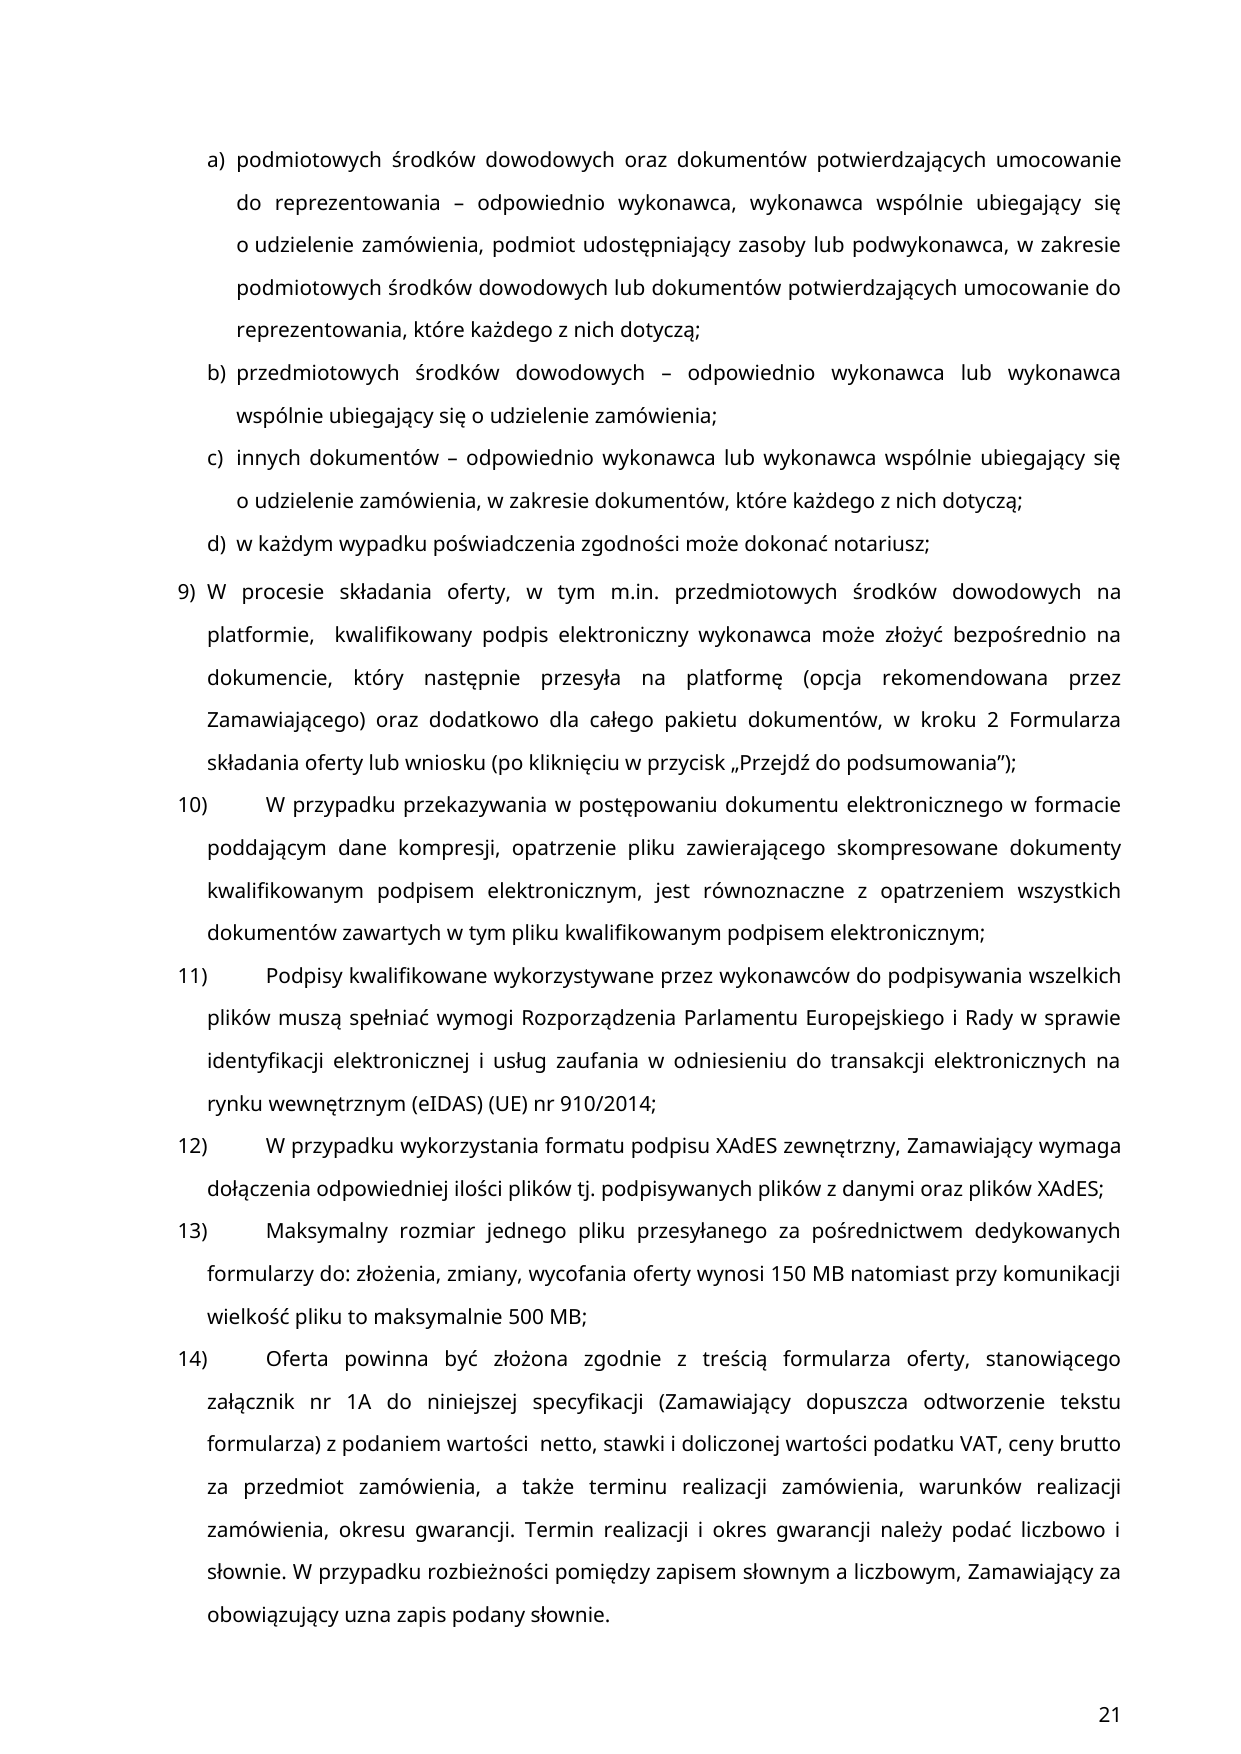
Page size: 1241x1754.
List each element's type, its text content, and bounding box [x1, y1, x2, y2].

subtitle W przypadku przekazywania w postępowaniu dokumentu elektronicznego w formacie poddającym dane kompresji, opatrzenie pliku zawierającego skompresowane dokumenty kwalifikowanym podpisem elektronicznym, jest równoznaczne z opatrzeniem wszystkich dokumentów zawartych w tym pliku kwalifikowanym podpisem elektronicznym; [177, 791, 1122, 947]
subtitle w każdym wypadku poświadczenia zgodności może dokonać notariusz; [207, 529, 1122, 557]
subtitle Podpisy kwalifikowane wykorzystywane przez wykonawców do podpisywania wszelkich plików muszą spełniać wymogi Rozporządzenia Parlamentu Europejskiego i Rady w sprawie identyfikacji elektronicznej i usług zaufania w odniesieniu do transakcji elektronicznych na rynku wewnętrznym (eIDAS) (UE) nr 910/2014; [177, 961, 1122, 1117]
subtitle W procesie składania oferty, w tym m.in. przedmiotowych środków dowodowych na platformie, kwalifikowany podpis elektroniczny wykonawca może złożyć bezpośrednio na dokumencie, który następnie przesyła na platformę (opcja rekomendowana przez Zamawiającego) oraz dodatkowo dla całego pakietu dokumentów, w kroku 2 Formularza składania oferty lub wniosku (po kliknięciu w przycisk „Przejdź do podsumowania”); [177, 577, 1122, 776]
subtitle podmiotowych środków dowodowych oraz dokumentów potwierdzających umocowanie do reprezentowania – odpowiednio wykonawca, wykonawca wspólnie ubiegający się o udzielenie zamówienia, podmiot udostępniający zasoby lub podwykonawca, w zakresie podmiotowych środków dowodowych lub dokumentów potwierdzających umocowanie do reprezentowania, które każdego z nich dotyczą; [207, 145, 1122, 344]
subtitle Oferta powinna być złożona zgodnie z treścią formularza oferty, stanowiącego załącznik nr 1A do niniejszej specyfikacji (Zamawiający dopuszcza odtworzenie tekstu formularza) z podaniem wartości netto, stawki i doliczonej wartości podatku VAT, ceny brutto za przedmiot zamówienia, a także terminu realizacji zamówienia, warunków realizacji zamówienia, okresu gwarancji. Termin realizacji i okres gwarancji należy podać liczbowo i słownie. W przypadku rozbieżności pomiędzy zapisem słownym a liczbowym, Zamawiający za obowiązujący uzna zapis podany słownie. [177, 1344, 1122, 1628]
subtitle innych dokumentów – odpowiednio wykonawca lub wykonawca wspólnie ubiegający się o udzielenie zamówienia, w zakresie dokumentów, które każdego z nich dotyczą; [207, 443, 1122, 514]
subtitle W przypadku wykorzystania formatu podpisu XAdES zewnętrzny, Zamawiający wymaga dołączenia odpowiedniej ilości plików tj. podpisywanych plików z danymi oraz plików XAdES; [177, 1131, 1122, 1202]
subtitle przedmiotowych środków dowodowych – odpowiednio wykonawca lub wykonawca wspólnie ubiegający się o udzielenie zamówienia; [207, 358, 1122, 429]
subtitle Maksymalny rozmiar jednego pliku przesyłanego za pośrednictwem dedykowanych formularzy do: złożenia, zmiany, wycofania oferty wynosi 150 MB natomiast przy komunikacji wielkość pliku to maksymalnie 500 MB; [177, 1217, 1122, 1330]
